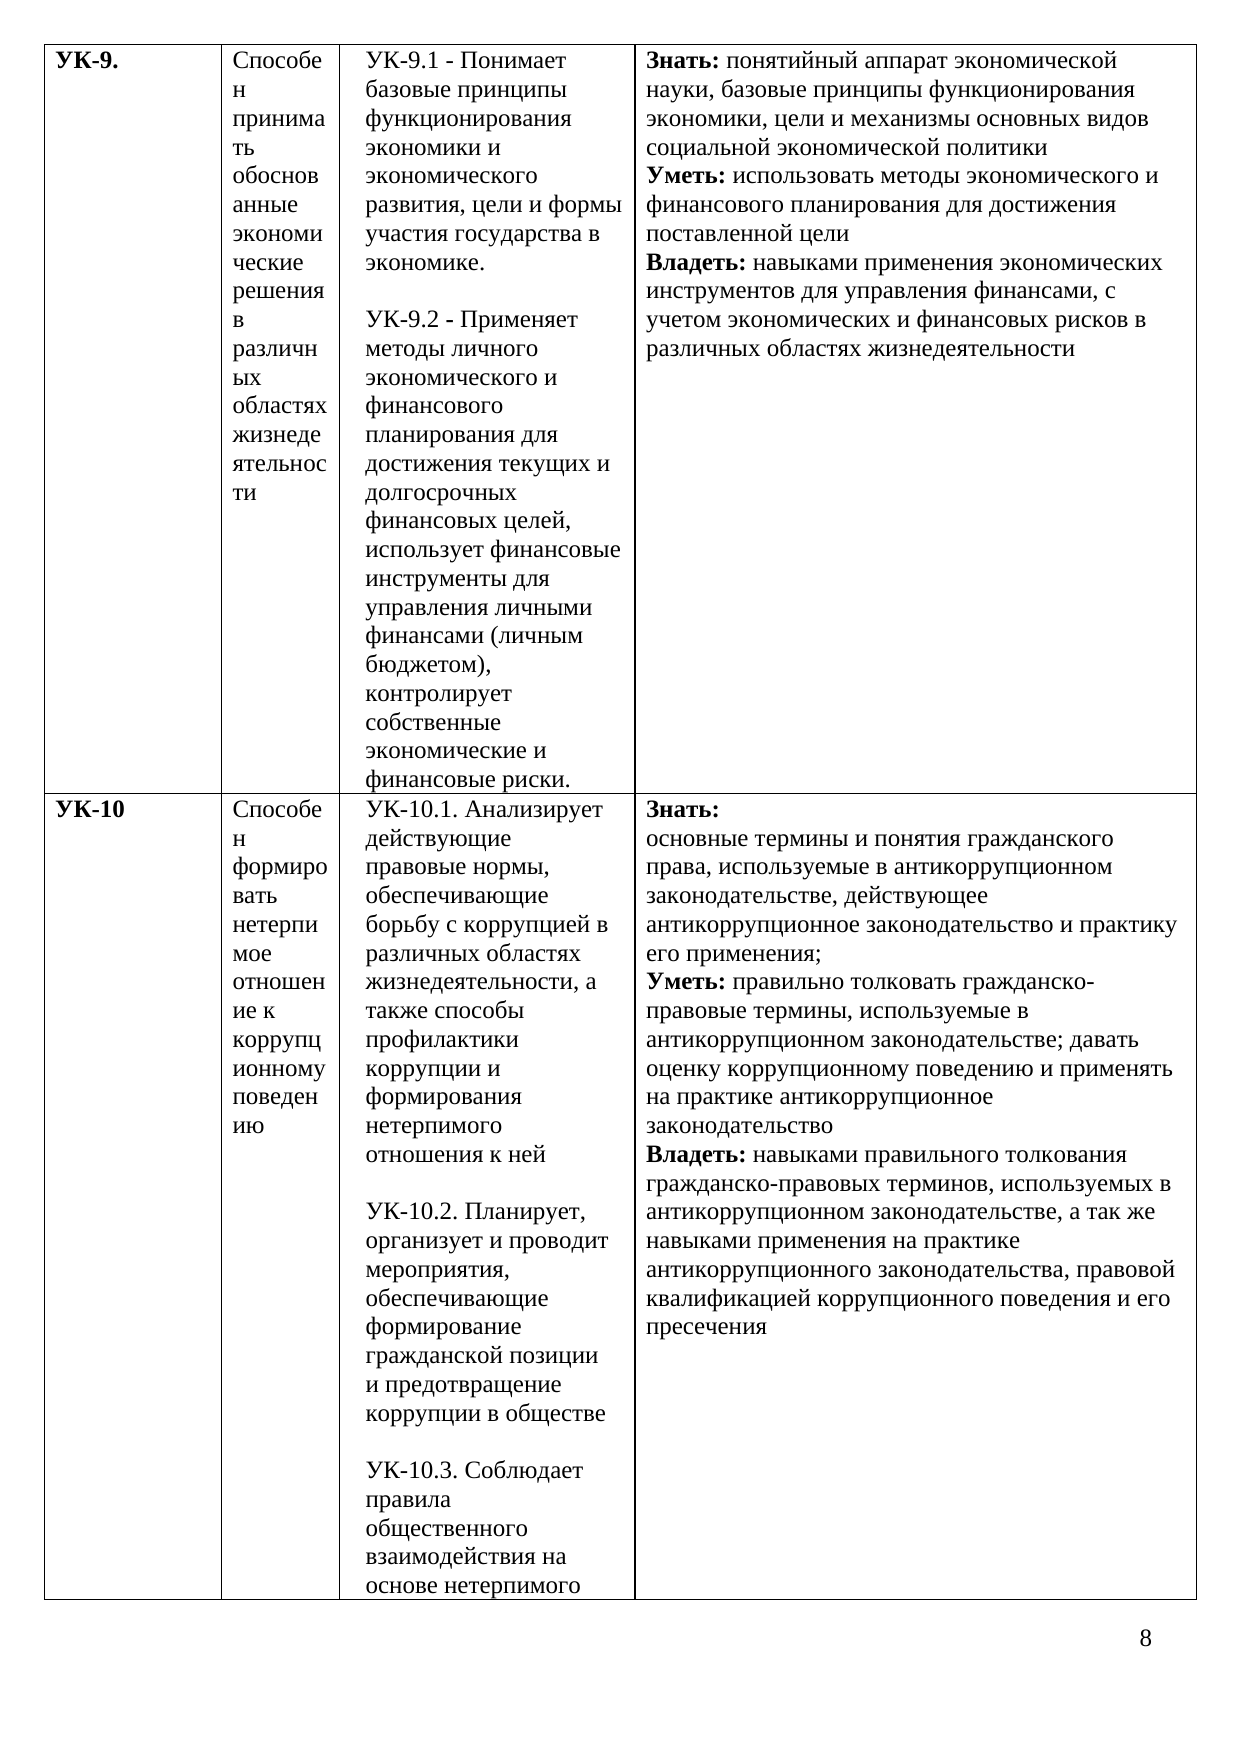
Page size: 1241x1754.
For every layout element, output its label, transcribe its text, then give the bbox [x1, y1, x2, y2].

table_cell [340, 794, 634, 1599]
table_cell Знать: понятийный аппарат экономической науки, базовые принципы функционирования экономики, цели и механизмы основных видов социальной экономической политики Уметь: использовать методы экономического и финансового планирования для достижения поставленной цели Владеть: навыками применения экономических инструментов для управления финансами, с учетом экономических и финансовых рисков в различных областях жизнедеятельности [636, 45, 1196, 793]
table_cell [222, 794, 339, 1599]
table_cell УК-9.1 - Понимает базовые принципы функционирования экономики и экономического развития, цели и формы участия государства в экономике. УК-9.2 - Применяет методы личного экономического и финансового планирования для достижения текущих и долгосрочных финансовых целей, использует финансовые инструменты для управления личными финансами (личным бюджетом), контролирует собственные экономические и финансовые риски. [340, 45, 634, 793]
table_cell УК-9. [45, 45, 221, 793]
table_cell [636, 794, 1196, 1599]
table_cell УК-10 [45, 794, 221, 1599]
table_cell Способен принимать обоснованные экономические решения в различных областях жизнедеятельности [222, 45, 339, 793]
